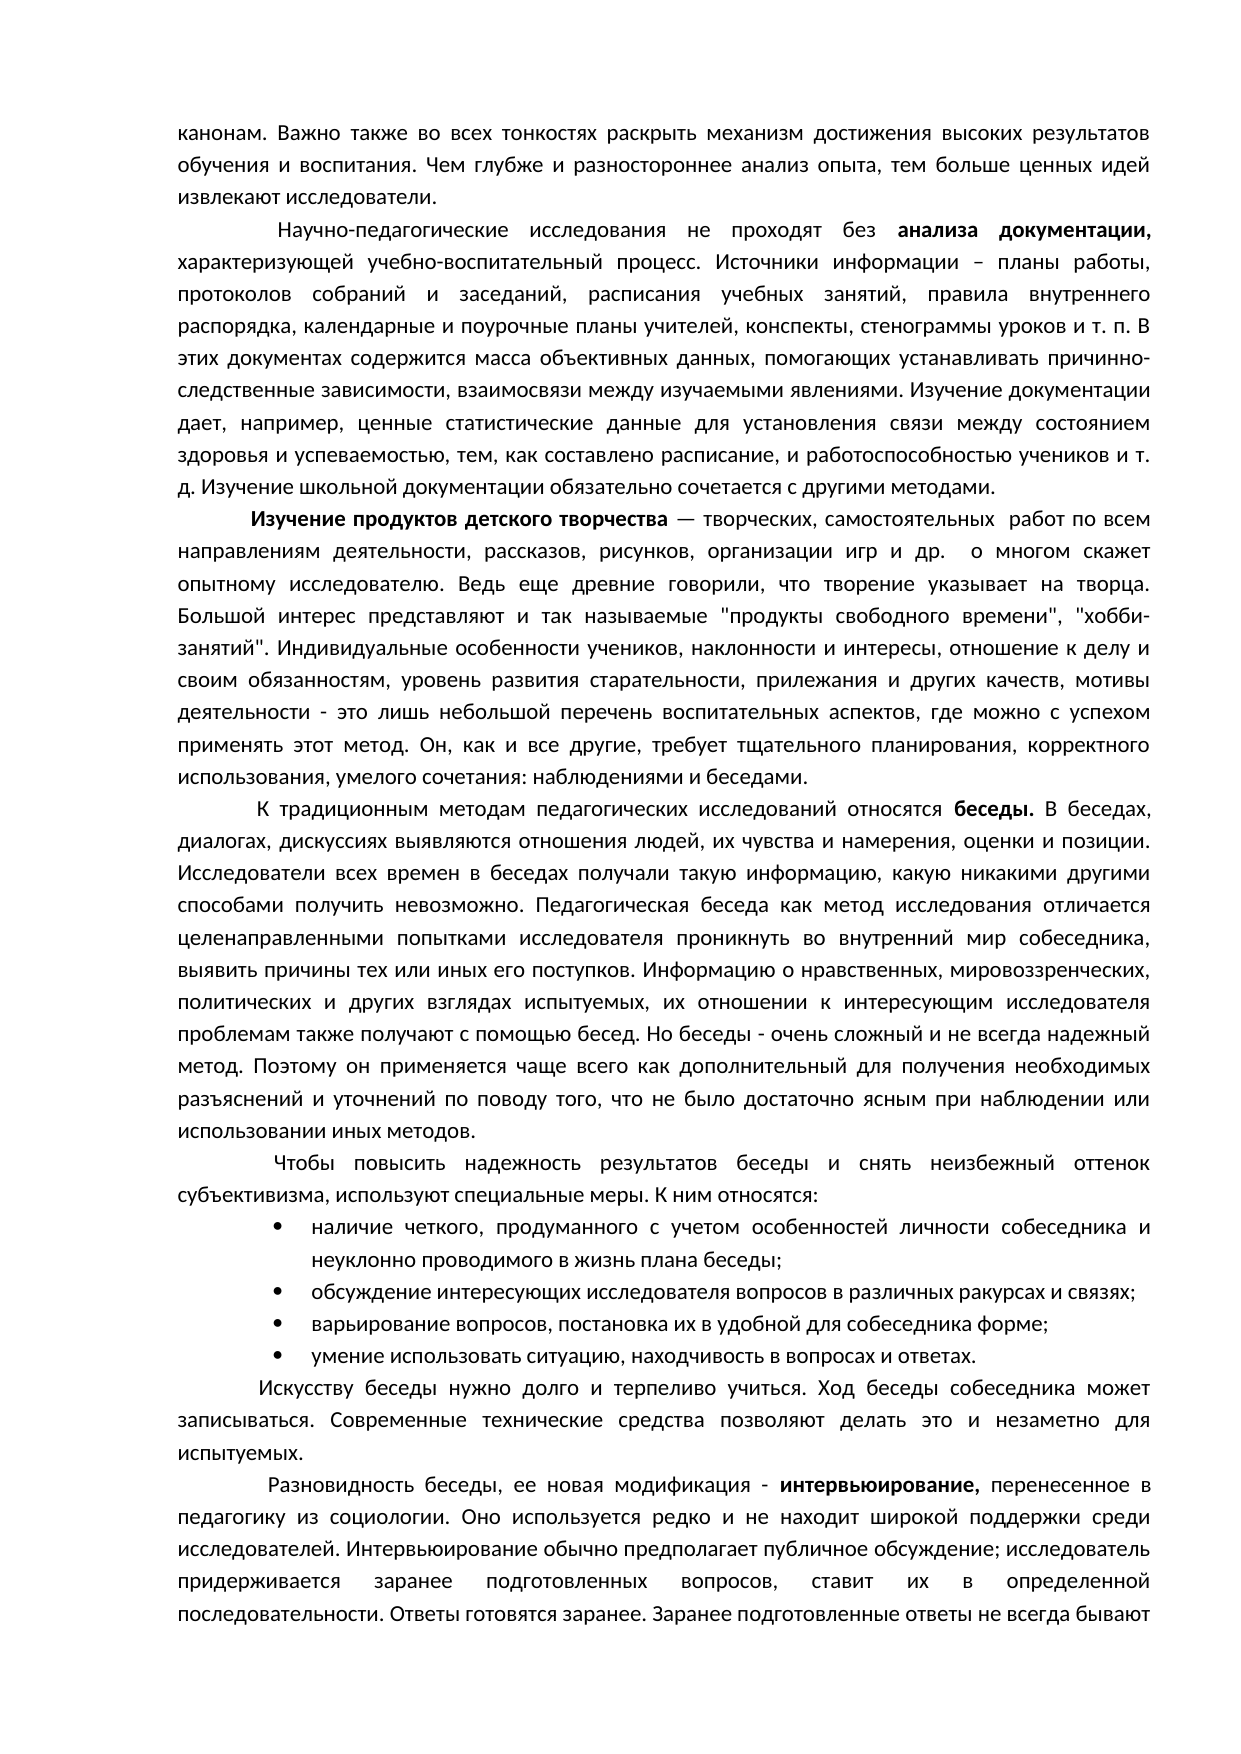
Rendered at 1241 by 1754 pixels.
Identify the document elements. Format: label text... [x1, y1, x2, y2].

list варьирование вопросов, постановка их в удобной для собеседника форме; [274, 1309, 1152, 1337]
list умение использовать ситуацию, находчивость в вопросах и ответах. [274, 1341, 1152, 1369]
list обсуждение интересующих исследователя вопросов в различных ракурсах и связях; [274, 1277, 1152, 1305]
text Чтобы повысить надежность результатов беседы и снять неизбежный оттенок субъективизма, используют специальные меры. К ним относятся: [177, 1148, 1152, 1208]
text К традиционным методам педагогических исследований относятся беседы. В беседах, диалогах, дискуссиях выявляются отношения людей, их чувства и намерения, оценки и позиции. Исследователи всех времен в беседах получали такую информацию, какую никакими другими способами получить невозможно. Педагогическая беседа как метод исследования отличается целенаправленными попытками исследователя проникнуть во внутренний мир собеседника, выявить причины тех или иных его поступков. Информацию о нравственных, мировоззренческих, политических и других взглядах испытуемых, их отношении к интересующим исследователя проблемам также получают с помощью бесед. Но беседы - очень сложный и не всегда надежный метод. Поэтому он применяется чаще всего как дополнительный для получения необходимых разъяснений и уточнений по поводу того, что не было достаточно ясным при наблюдении или использовании иных методов. [177, 794, 1152, 1144]
text Научно-педагогические исследования не проходят без анализа документации, характеризующей учебно-воспитательный процесс. Источники информации – планы работы, протоколов собраний и заседаний, расписания учебных занятий, правила внутреннего распорядка, календарные и поурочные планы учителей, конспекты, стенограммы уроков и т. п. В этих документах содержится масса объективных данных, помогающих устанавливать причинно-следственные зависимости, взаимосвязи между изучаемыми явлениями. Изучение документации дает, например, ценные статистические данные для установления связи между состоянием здоровья и успеваемостью, тем, как составлено расписание, и работоспособностью учеников и т. д. Изучение школьной документации обязательно сочетается с другими методами. [177, 215, 1152, 500]
text Искусству беседы нужно долго и терпеливо учиться. Ход беседы собеседника может записываться. Современные технические средства позволяют делать это и незаметно для испытуемых. [177, 1373, 1152, 1466]
text Изучение продуктов детского творчества — творческих, самостоятельных работ по всем направлениям деятельности, рассказов, рисунков, организации игр и др. о многом скажет опытному исследователю. Ведь еще древние говорили, что творение указывает на творца. Большой интерес представляют и так называемые "продукты свободного времени", "хобби-занятий". Индивидуальные особенности учеников, наклонности и интересы, отношение к делу и своим обязанностям, уровень развития старательности, прилежания и других качеств, мотивы деятельности - это лишь небольшой перечень воспитательных аспектов, где можно с успехом применять этот метод. Он, как и все другие, требует тщательного планирования, корректного использования, умелого сочетания: наблюдениями и беседами. [177, 504, 1152, 790]
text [177, 1470, 1152, 1627]
list наличие четкого, продуманного с учетом особенностей личности собеседника и неуклонно проводимого в жизнь плана беседы; [274, 1212, 1152, 1273]
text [177, 118, 1152, 211]
